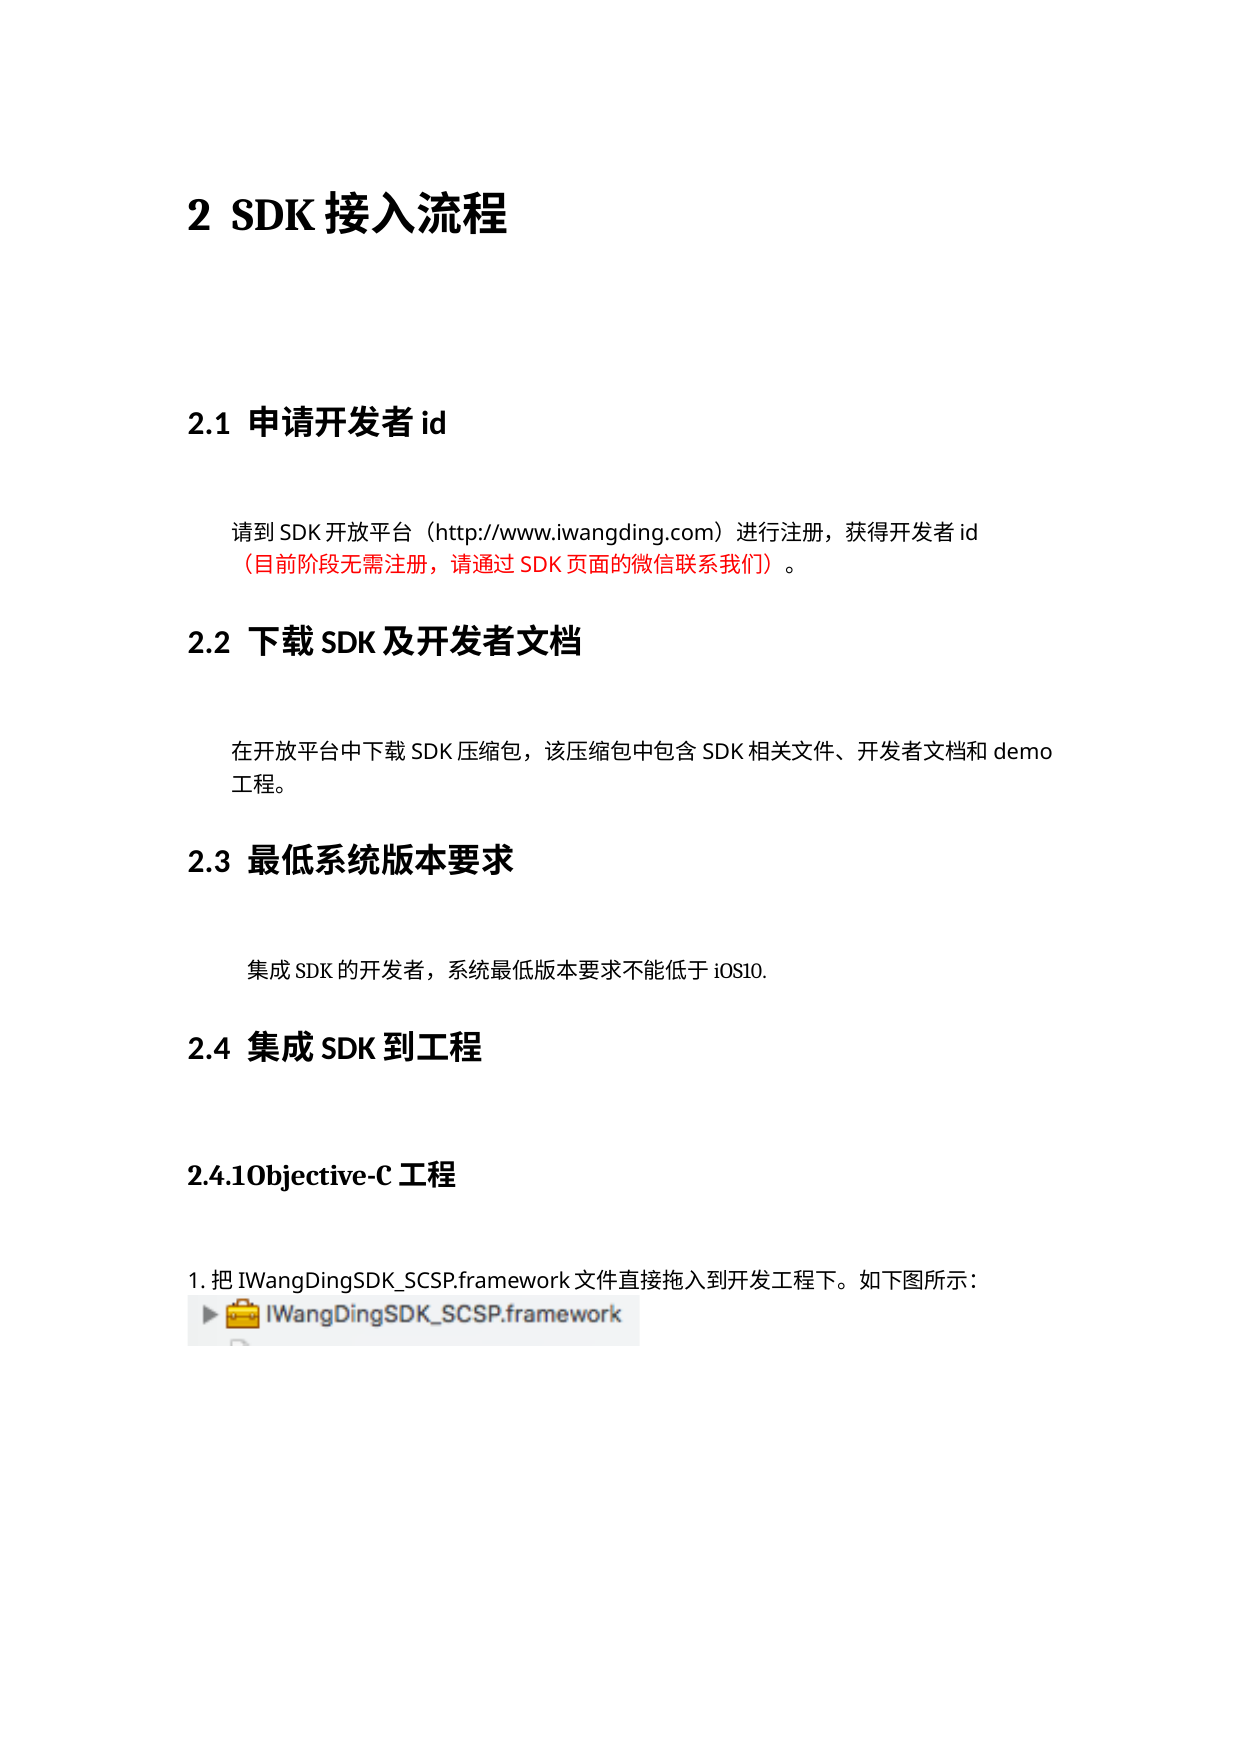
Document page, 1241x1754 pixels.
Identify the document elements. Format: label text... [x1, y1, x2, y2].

picture [187, 1295, 640, 1346]
text （目前阶段无需注册，请通过SDK页面的微信联系我们）。 [231, 547, 1053, 579]
text 在开放平台中下载SDK压缩包，该压缩包中包含SDK相关文件、开发者文档和demo工程。 [231, 734, 1053, 799]
subtitle Objective-C工程 [187, 1140, 1053, 1205]
subtitle 最低系统版本要求 [187, 826, 1053, 891]
subtitle 申请开发者id [187, 387, 1053, 452]
text 1. 把IWangDingSDK_SCSP.framework文件直接拖入到开发工程下。如下图所示： [187, 1263, 1053, 1295]
text 集成SDK的开发者，系统最低版本要求不能低于iOS10. [247, 953, 1053, 986]
subtitle 下载SDK及开发者文档 [187, 607, 1053, 672]
subtitle 集成SDK到工程 [187, 1013, 1053, 1078]
subtitle SDK接入流程 [187, 162, 1053, 259]
text 请到SDK开放平台（http://www.iwangding.com）进行注册，获得开发者id [231, 514, 1053, 547]
